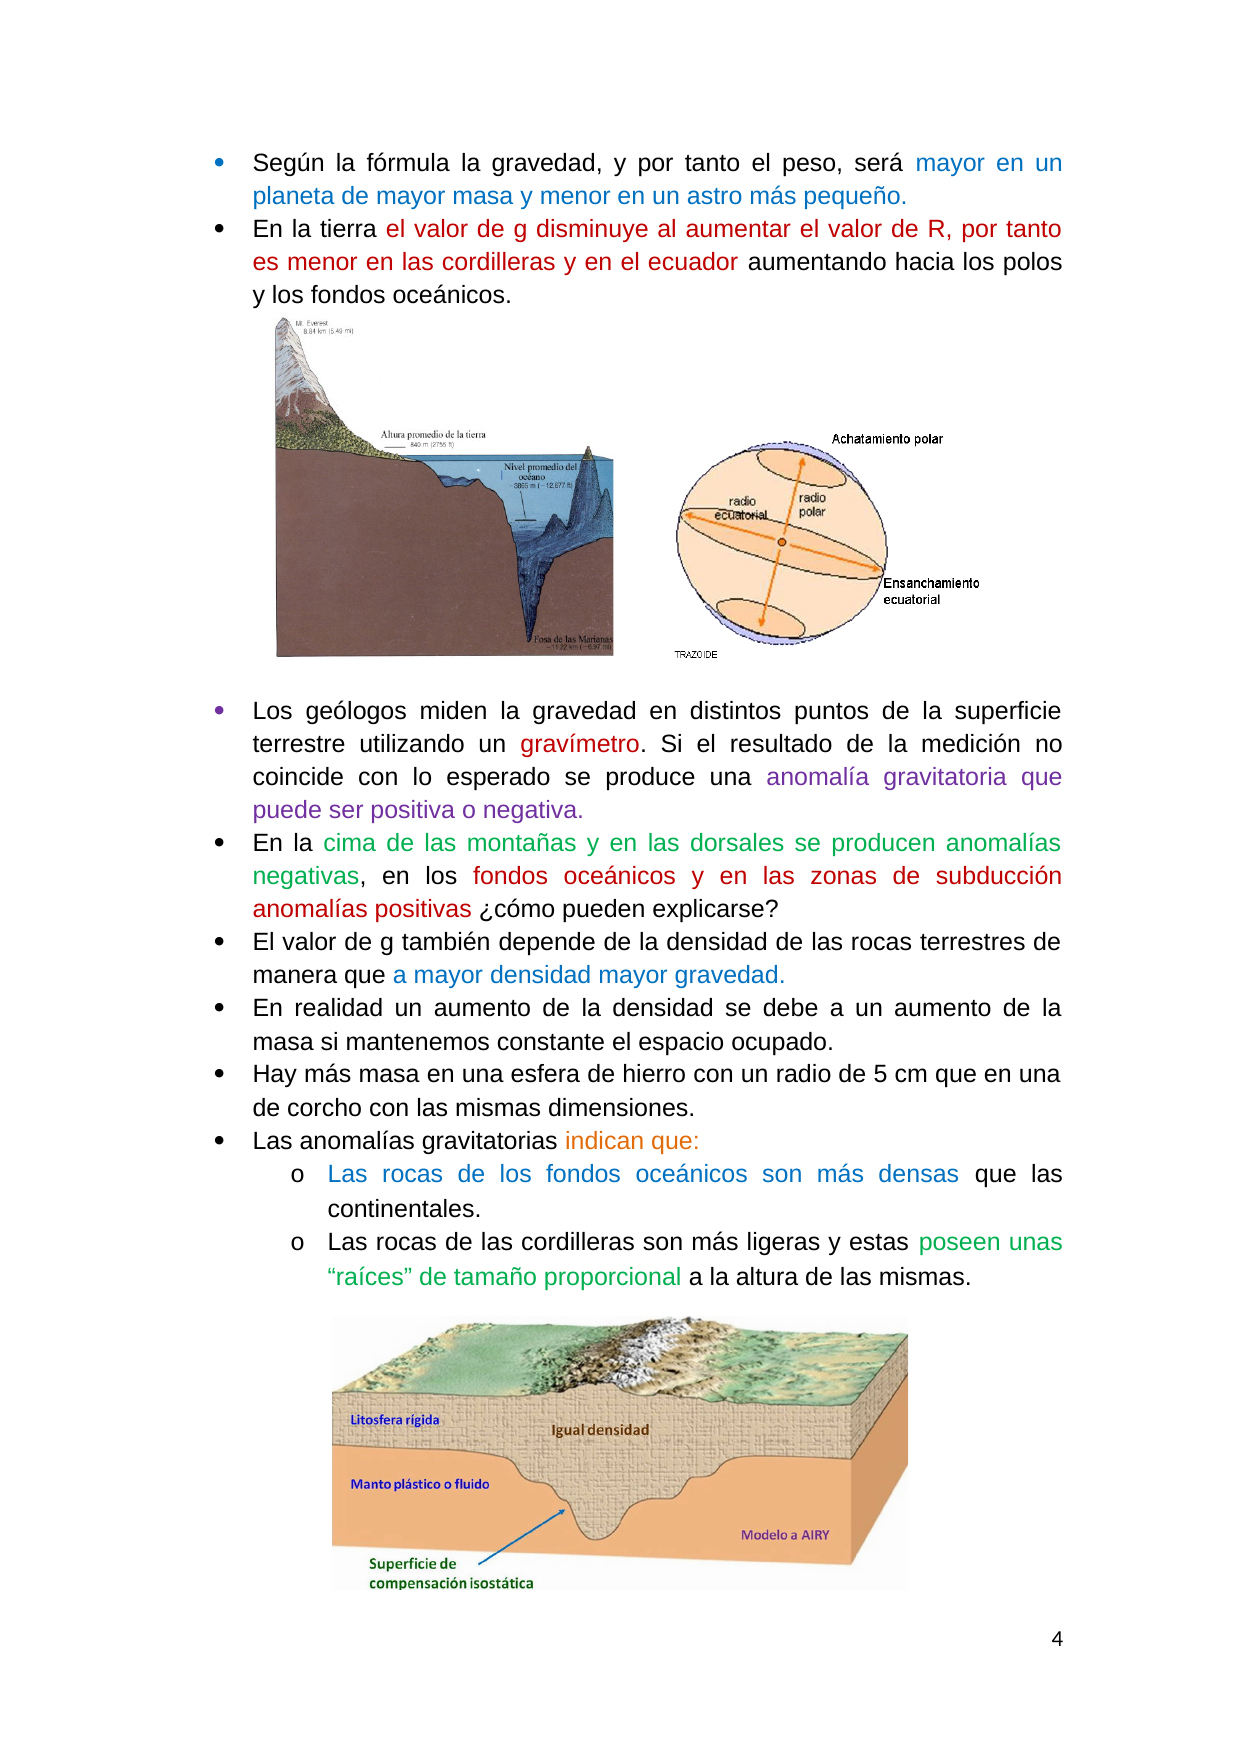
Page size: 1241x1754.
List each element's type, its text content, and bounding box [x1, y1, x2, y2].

picture [667, 416, 979, 659]
list El valor de g también depende de la densidad de las rocas terrestres de manera que a mayor densidad mayor gravedad. [215, 927, 1063, 989]
list Según la fórmula la gravedad, y por tanto el peso, será mayor en un planeta de mayor masa y menor en un astro más pequeño. [215, 148, 1063, 209]
picture [273, 312, 614, 659]
list Las rocas de las cordilleras son más ligeras y estas poseen unas “raíces” de tamaño proporcional a la altura de las mismas. [290, 1227, 1063, 1291]
list Los geólogos miden la gravedad en distintos puntos de la superficie terrestre utilizando un gravímetro. Si el resultado de la medición no coincide con lo esperado se produce una anomalía gravitatoria que puede ser positiva o negativa. [215, 696, 1063, 824]
list Las rocas de los fondos oceánicos son más densas que las continentales. [290, 1159, 1063, 1223]
list Las anomalías gravitatorias indican que: [215, 1126, 1063, 1154]
list En la cima de las montañas y en las dorsales se producen anomalías negativas, en los fondos oceánicos y en las zonas de subducción anomalías positivas ¿cómo pueden explicarse? [215, 828, 1063, 923]
picture [332, 1316, 909, 1590]
list En realidad un aumento de la densidad se debe a un aumento de la masa si mantenemos constante el espacio ocupado. [215, 993, 1063, 1055]
list Hay más masa en una esfera de hierro con un radio de 5 cm que en una de corcho con las mismas dimensiones. [215, 1059, 1063, 1121]
list En la tierra el valor de g disminuye al aumentar el valor de R, por tanto es menor en las cordilleras y en el ecuador aumentando hacia los polos y los fondos oceánicos. [215, 214, 1063, 309]
